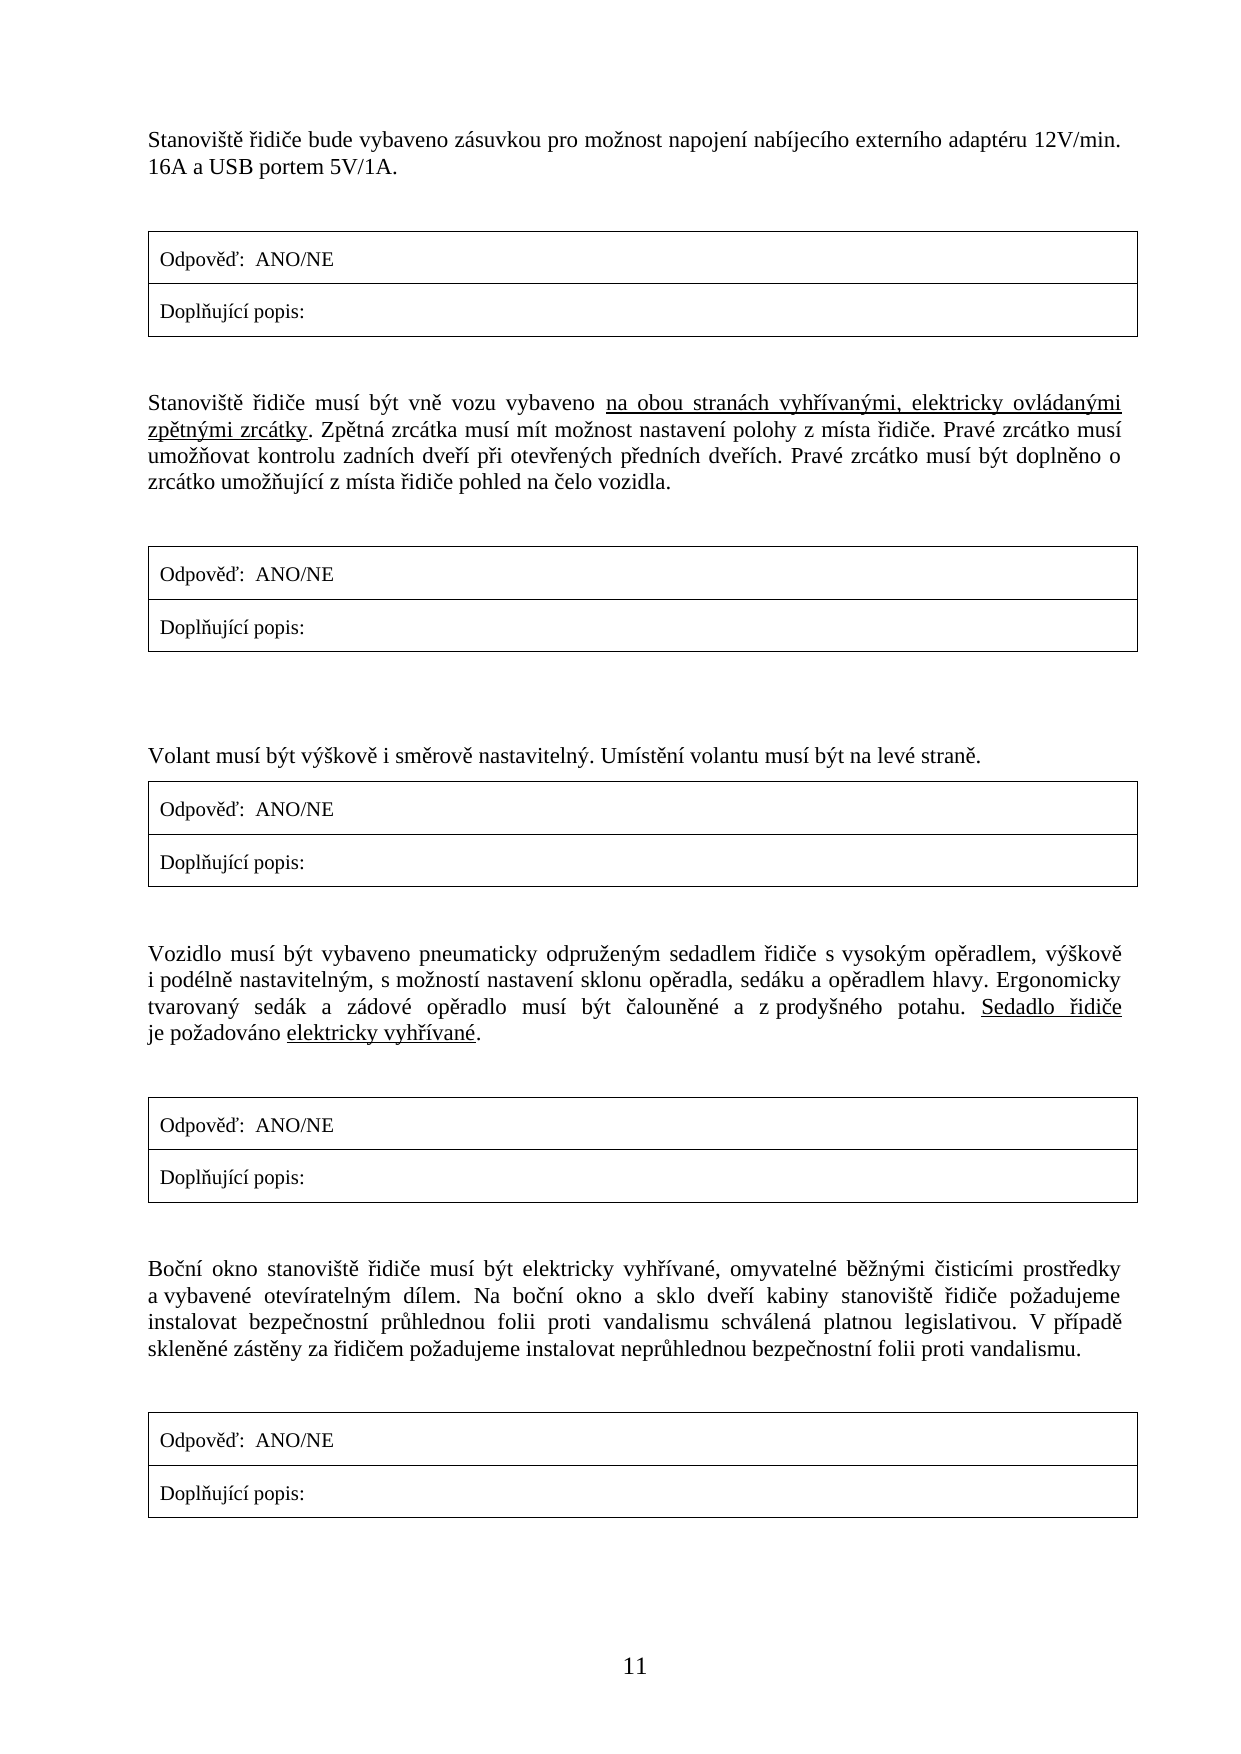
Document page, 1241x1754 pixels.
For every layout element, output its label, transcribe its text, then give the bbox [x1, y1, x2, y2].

text Stanoviště řidiče bude vybaveno zásuvkou pro možnost napojení nabíjecího externího adaptéru 12V/min. 16A a USB portem 5V/1A. [148, 127, 1122, 179]
table_cell Doplňující popis: [149, 600, 1137, 651]
table_cell Doplňující popis: [149, 835, 1137, 886]
text Boční okno stanoviště řidiče musí být elektricky vyhřívané, omyvatelné běžnými čisticími prostředky a vybavené otevíratelným dílem. Na boční okno a sklo dveří kabiny stanoviště řidiče požadujeme instalovat bezpečnostní průhlednou folii proti vandalismu schválená platnou legislativou. V případě skleněné zástěny za řidičem požadujeme instalovat neprůhlednou bezpečnostní folii proti vandalismu. [148, 1256, 1122, 1361]
table_header Odpověď: ANO/NE [149, 547, 1137, 599]
table_cell Doplňující popis: [149, 1150, 1137, 1202]
table_header Odpověď: ANO/NE [149, 1413, 1137, 1465]
text Stanoviště řidiče musí být vně vozu vybaveno na obou stranách vyhřívanými, elektricky ovládanými zpětnými zrcátky. Zpětná zrcátka musí mít možnost nastavení polohy z místa řidiče. Pravé zrcátko musí umožňovat kontrolu zadních dveří při otevřených předních dveřích. Pravé zrcátko musí být doplněno o zrcátko umožňující z místa řidiče pohled na čelo vozidla. [148, 389, 1122, 495]
text Volant musí být výškově i směrově nastavitelný. Umístění volantu musí být na levé straně. [148, 742, 1122, 769]
table_cell Doplňující popis: [149, 284, 1137, 336]
table_header Odpověď: ANO/NE [149, 232, 1137, 283]
table_header Odpověď: ANO/NE [149, 1098, 1137, 1149]
table_cell Doplňující popis: [149, 1466, 1137, 1517]
table_header Odpověď: ANO/NE [149, 782, 1137, 834]
text Vozidlo musí být vybaveno pneumaticky odpruženým sedadlem řidiče s vysokým opěradlem, výškově i podélně nastavitelným, s možností nastavení sklonu opěradla, sedáku a opěradlem hlavy. Ergonomicky tvarovaný sedák a zádové opěradlo musí být čalouněné a z prodyšného potahu. Sedadlo řidiče je požadováno elektricky vyhřívané. [148, 940, 1122, 1045]
